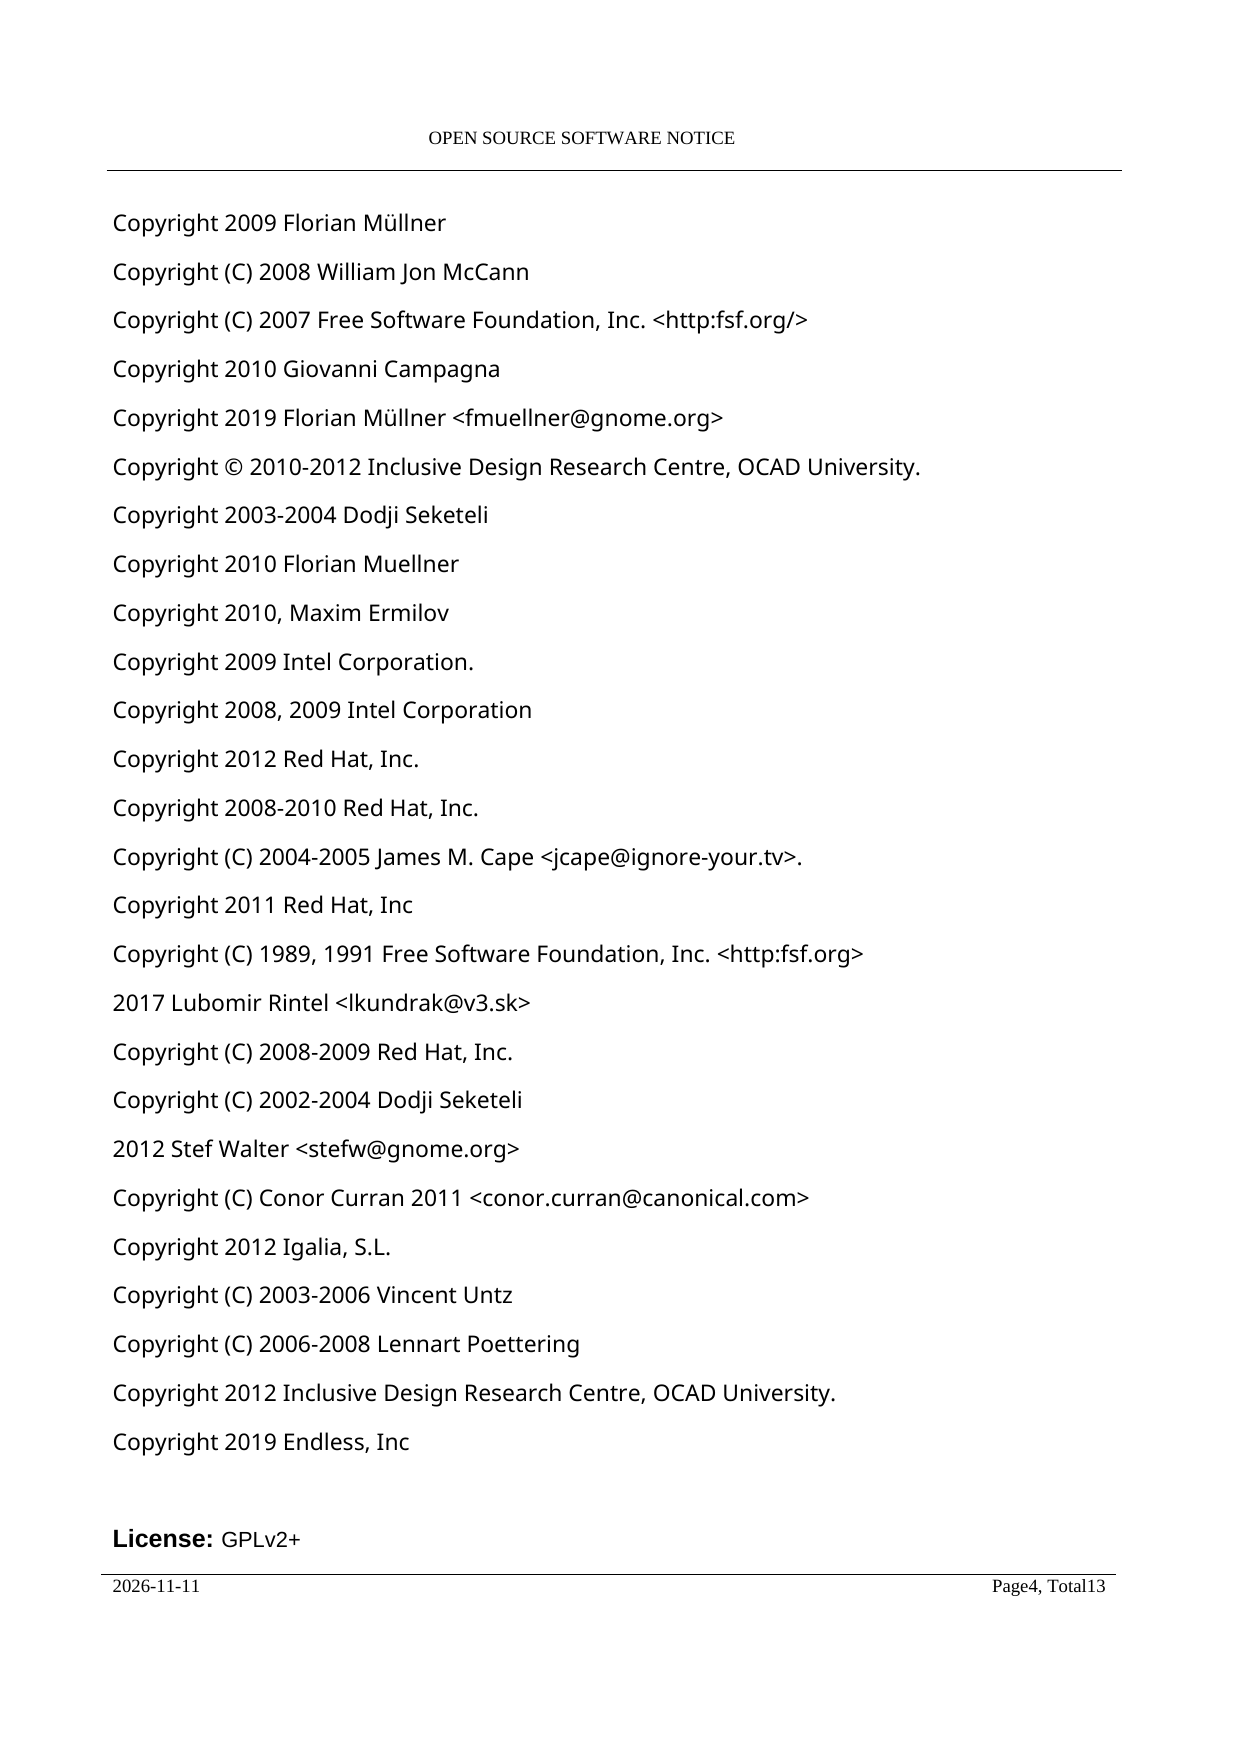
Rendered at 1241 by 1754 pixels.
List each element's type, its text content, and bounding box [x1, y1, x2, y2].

text License: GPLv2+ [112, 1523, 1128, 1555]
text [112, 206, 1128, 1506]
